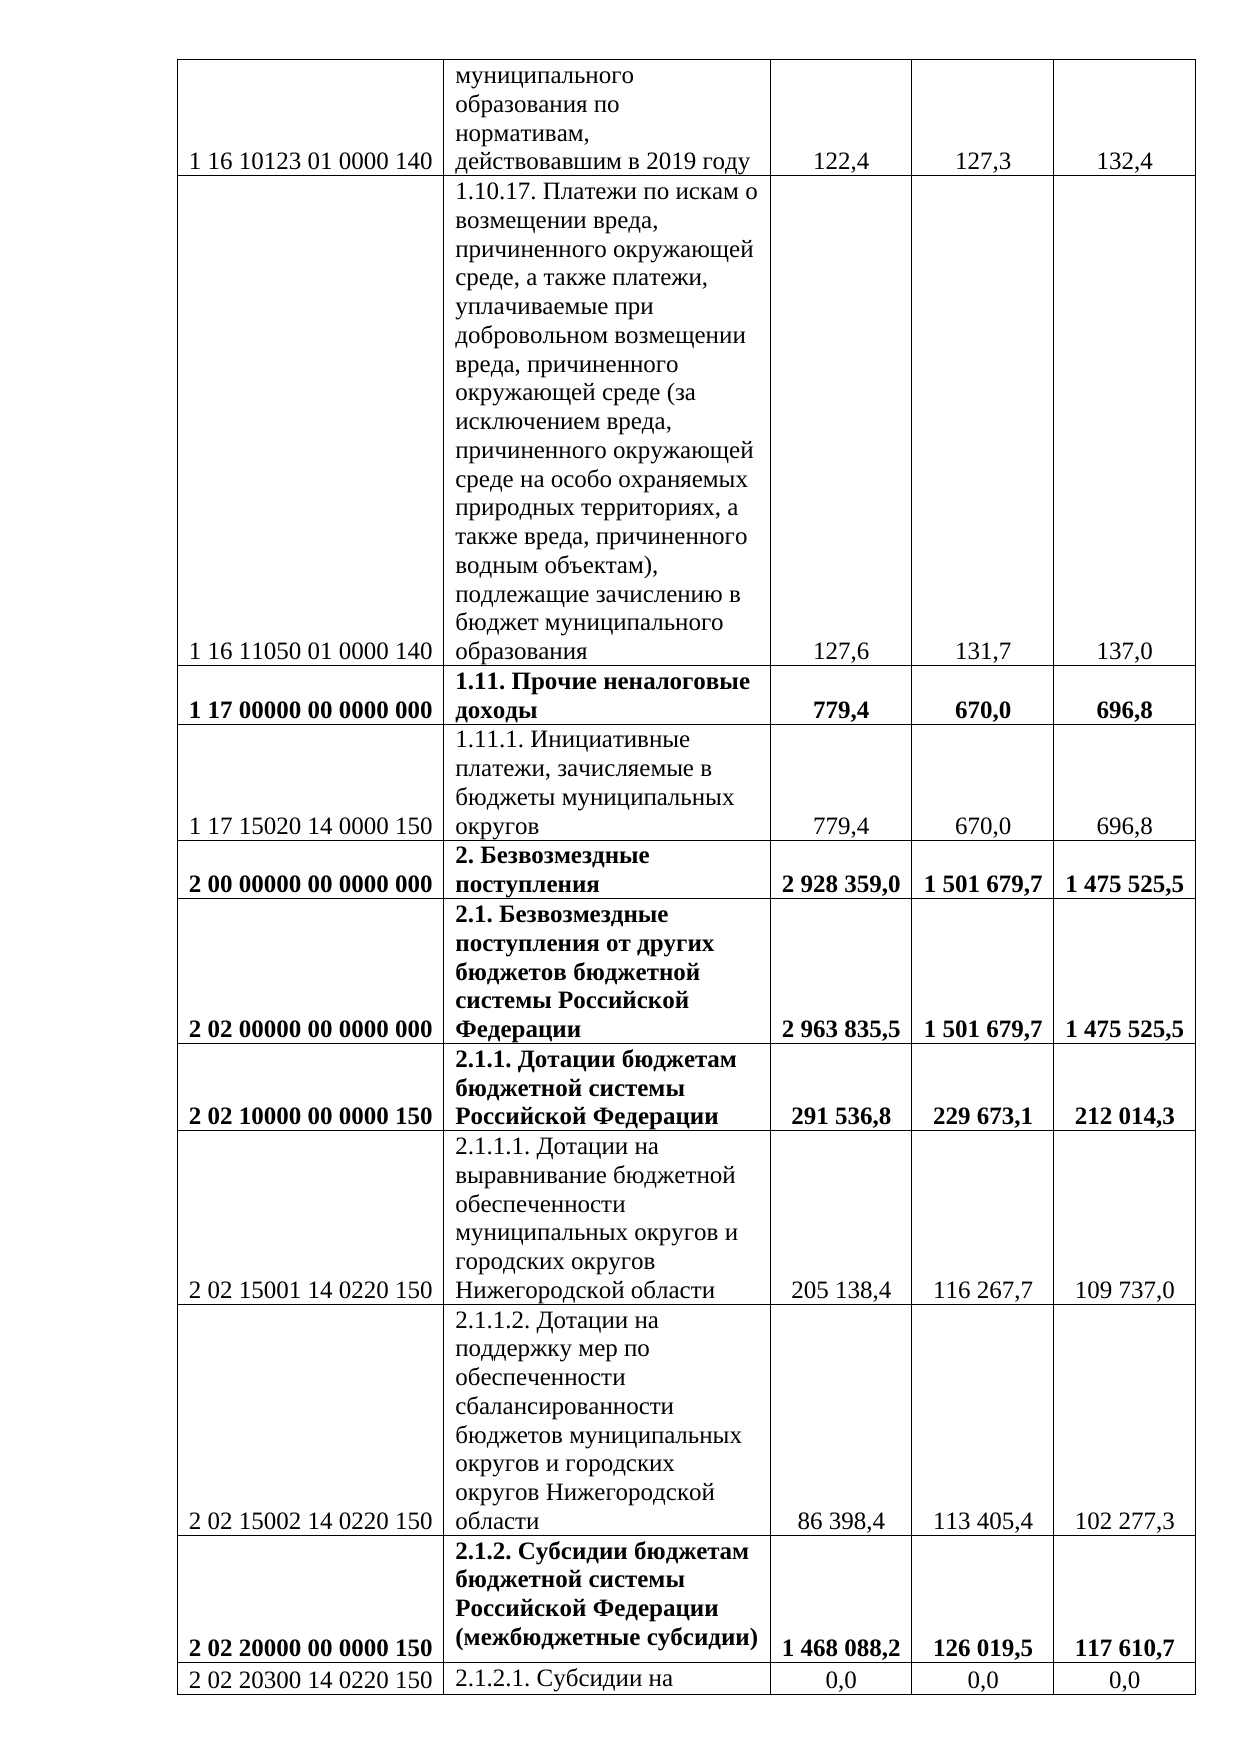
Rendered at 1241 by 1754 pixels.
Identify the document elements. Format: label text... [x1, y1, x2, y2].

table_cell 1 468 088,2 [771, 1536, 911, 1662]
table_cell 0,0 [912, 1663, 1053, 1694]
table_cell 137,0 [1054, 176, 1195, 665]
table_cell 1 16 11050 01 0000 140 [178, 176, 443, 665]
table_cell 1 17 00000 00 0000 000 [178, 666, 443, 723]
table_cell 2.1. Безвозмездные поступления от других бюджетов бюджетной системы Российской Федерации [444, 899, 770, 1043]
table_cell 0,0 [1054, 1663, 1195, 1694]
table_cell 131,7 [912, 176, 1053, 665]
table_cell 1 475 525,5 [1054, 841, 1195, 898]
table_cell 132,4 [1054, 60, 1195, 175]
table_cell 127,6 [771, 176, 911, 665]
table_cell 2 02 00000 00 0000 000 [178, 899, 443, 1043]
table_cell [178, 60, 443, 175]
table_cell 229 673,1 [912, 1044, 1053, 1130]
table_cell 779,4 [771, 725, 911, 839]
table_cell 696,8 [1054, 666, 1195, 723]
table_cell 2 02 20000 00 0000 150 [178, 1536, 443, 1662]
table_cell 1 501 679,7 [912, 899, 1053, 1043]
table_cell 1.10.17. Платежи по искам о возмещении вреда, причиненного окружающей среде, а также платежи, уплачиваемые при добровольном возмещении вреда, причиненного окружающей среде (за исключением вреда, причиненного окружающей среде на особо охраняемых природных территориях, а также вреда, причиненного водным объектам), подлежащие зачислению в бюджет муниципального образования [444, 176, 770, 665]
table_cell 1 17 15020 14 0000 150 [178, 725, 443, 839]
table_cell 670,0 [912, 666, 1053, 723]
table_cell 116 267,7 [912, 1131, 1053, 1304]
table_cell 2. Безвозмездные поступления [444, 841, 770, 898]
table_cell 1 501 679,7 [912, 841, 1053, 898]
table_cell 2.1.2. Субсидии бюджетам бюджетной системы Российской Федерации (межбюджетные субсидии) [444, 1536, 770, 1662]
table_cell 2 00 00000 00 0000 000 [178, 841, 443, 898]
table_cell 1 475 525,5 [1054, 899, 1195, 1043]
table_cell 113 405,4 [912, 1305, 1053, 1535]
table_cell 696,8 [1054, 725, 1195, 839]
table_cell 1.11.1. Инициативные платежи, зачисляемые в бюджеты муниципальных округов [444, 725, 770, 839]
table_cell 2 02 10000 00 0000 150 [178, 1044, 443, 1130]
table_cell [444, 60, 770, 175]
table_cell 205 138,4 [771, 1131, 911, 1304]
table_cell 126 019,5 [912, 1536, 1053, 1662]
table_cell 2.1.1.2. Дотации на поддержку мер по обеспеченности сбалансированности бюджетов муниципальных округов и городских округов Нижегородской области [444, 1305, 770, 1535]
table_cell 2 02 15002 14 0220 150 [178, 1305, 443, 1535]
table_cell 1.11. Прочие неналоговые доходы [444, 666, 770, 723]
table_cell 109 737,0 [1054, 1131, 1195, 1304]
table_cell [178, 1663, 443, 1694]
table_cell 779,4 [771, 666, 911, 723]
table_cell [444, 1663, 770, 1694]
table_cell 2.1.1.1. Дотации на выравнивание бюджетной обеспеченности муниципальных округов и городских округов Нижегородской области [444, 1131, 770, 1304]
table_cell 291 536,8 [771, 1044, 911, 1130]
table_cell 212 014,3 [1054, 1044, 1195, 1130]
table_cell 2 02 15001 14 0220 150 [178, 1131, 443, 1304]
table_cell 2 963 835,5 [771, 899, 911, 1043]
table_cell 102 277,3 [1054, 1305, 1195, 1535]
table_cell 2.1.1. Дотации бюджетам бюджетной системы Российской Федерации [444, 1044, 770, 1130]
table_cell 2 928 359,0 [771, 841, 911, 898]
table_cell 0,0 [771, 1663, 911, 1694]
table_cell 670,0 [912, 725, 1053, 839]
table_cell 117 610,7 [1054, 1536, 1195, 1662]
table_cell 127,3 [912, 60, 1053, 175]
table_cell 122,4 [771, 60, 911, 175]
table_cell 86 398,4 [771, 1305, 911, 1535]
